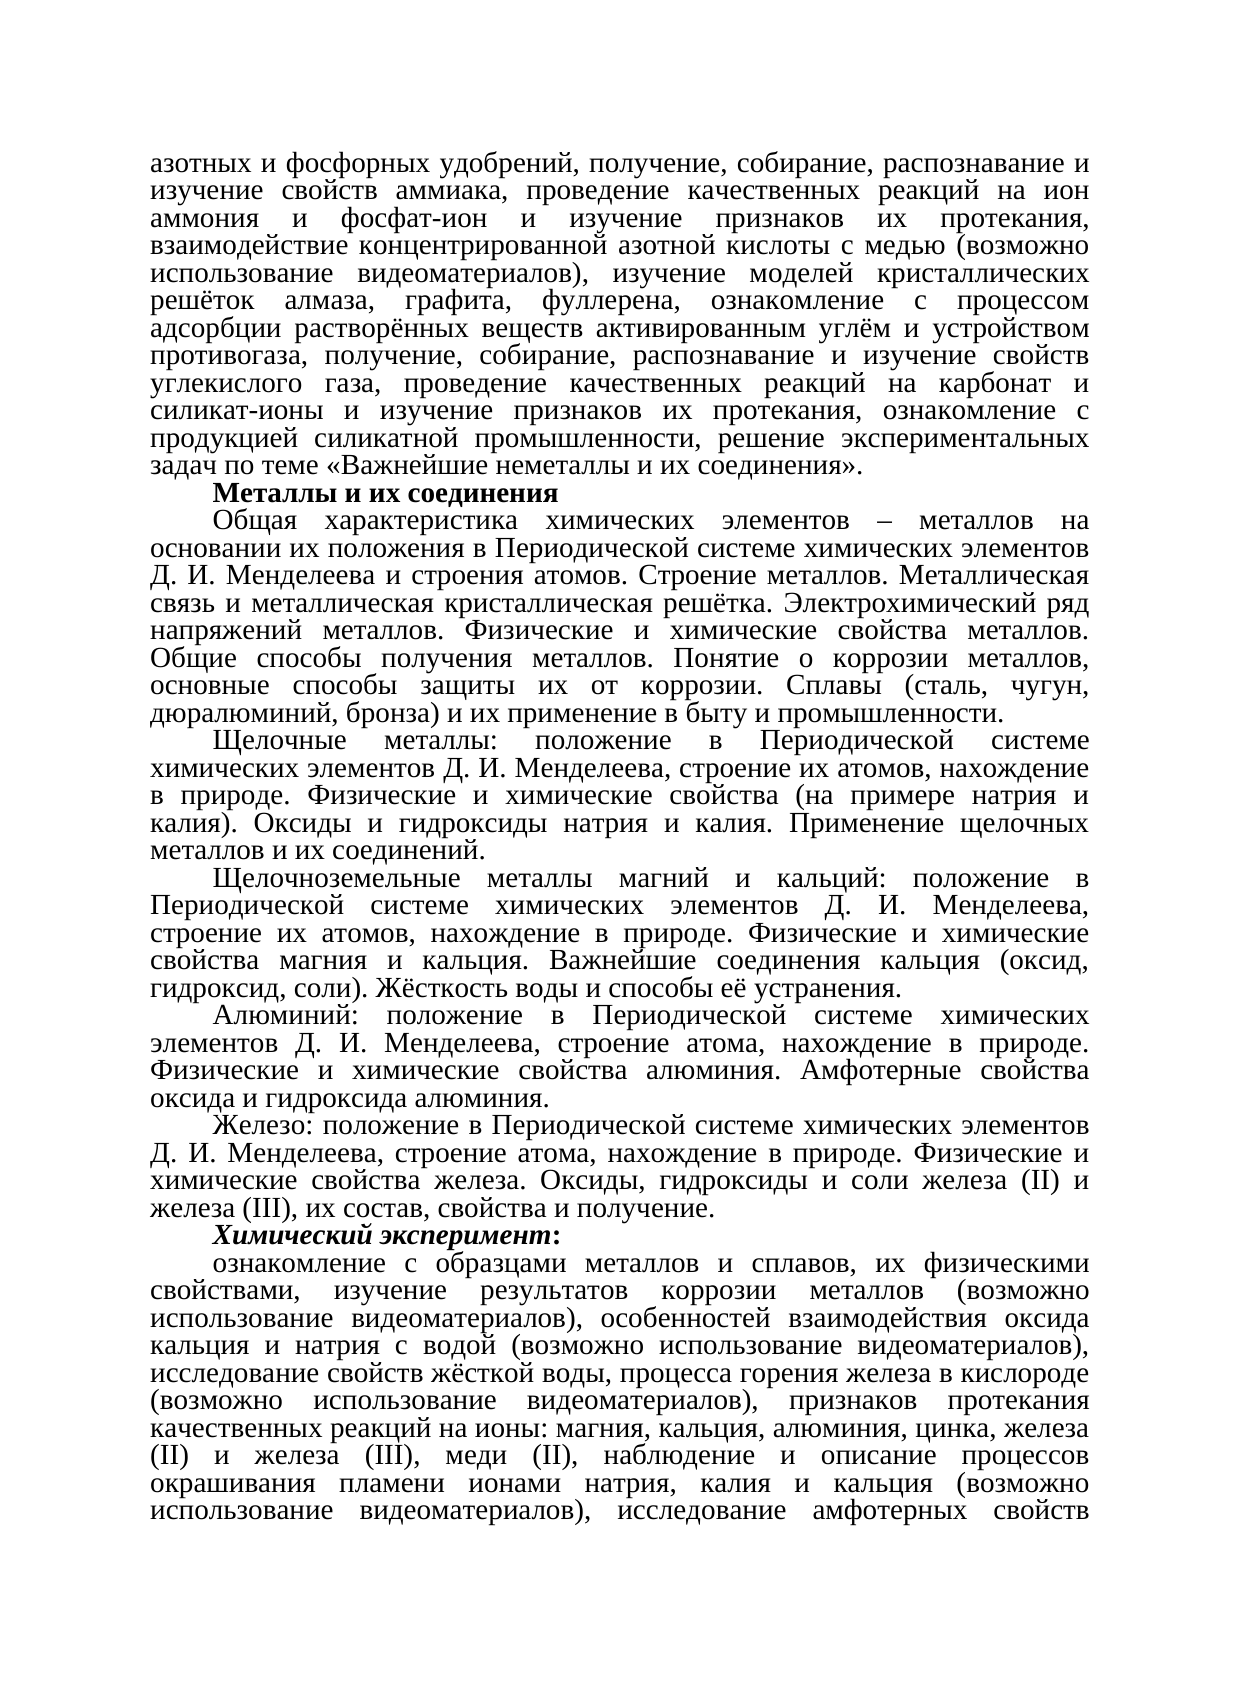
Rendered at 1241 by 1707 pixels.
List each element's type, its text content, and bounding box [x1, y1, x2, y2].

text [150, 150, 1090, 480]
text Алюминий: положение в Периодической системе химических элементов Д. И. Менделеева, строение атома, нахождение в природе. Физические и химические свойства алюминия. Амфотерные свойства оксида и гидроксида алюминия. [150, 1002, 1090, 1112]
text Железо: положение в Периодической системе химических элементов Д. И. Менделеева, строение атома, нахождение в природе. Физические и химические свойства железа. Оксиды, гидроксиды и соли железа (II) и железа (III), их состав, свойства и получение. [150, 1112, 1090, 1222]
text Щелочноземельные металлы магний и кальций: положение в Периодической системе химических элементов Д. И. Менделеева, строение их атомов, нахождение в природе. Физические и химические свойства магния и кальция. Важнейшие соединения кальция (оксид, гидроксид, соли). Жёсткость воды и способы её устранения. [150, 865, 1090, 1002]
text Щелочные металлы: положение в Периодической системе химических элементов Д. И. Менделеева, строение их атомов, нахождение в природе. Физические и химические свойства (на примере натрия и калия). Оксиды и гидроксиды натрия и калия. Применение щелочных металлов и их соединений. [150, 727, 1090, 865]
text Общая характеристика химических элементов – металлов на основании их положения в Периодической системе химических элементов Д. И. Менделеева и строения атомов. Строение металлов. Металлическая связь и металлическая кристаллическая решётка. Электрохимический ряд напряжений металлов. Физические и химические свойства металлов. Общие способы получения металлов. Понятие о коррозии металлов, основные способы защиты их от коррозии. Сплавы (сталь, чугун, дюралюминий, бронза) и их применение в быту и промышленности. [150, 507, 1090, 727]
text Химический эксперимент: [150, 1222, 1090, 1250]
text Металлы и их соединения [150, 480, 1090, 507]
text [150, 1250, 1090, 1525]
